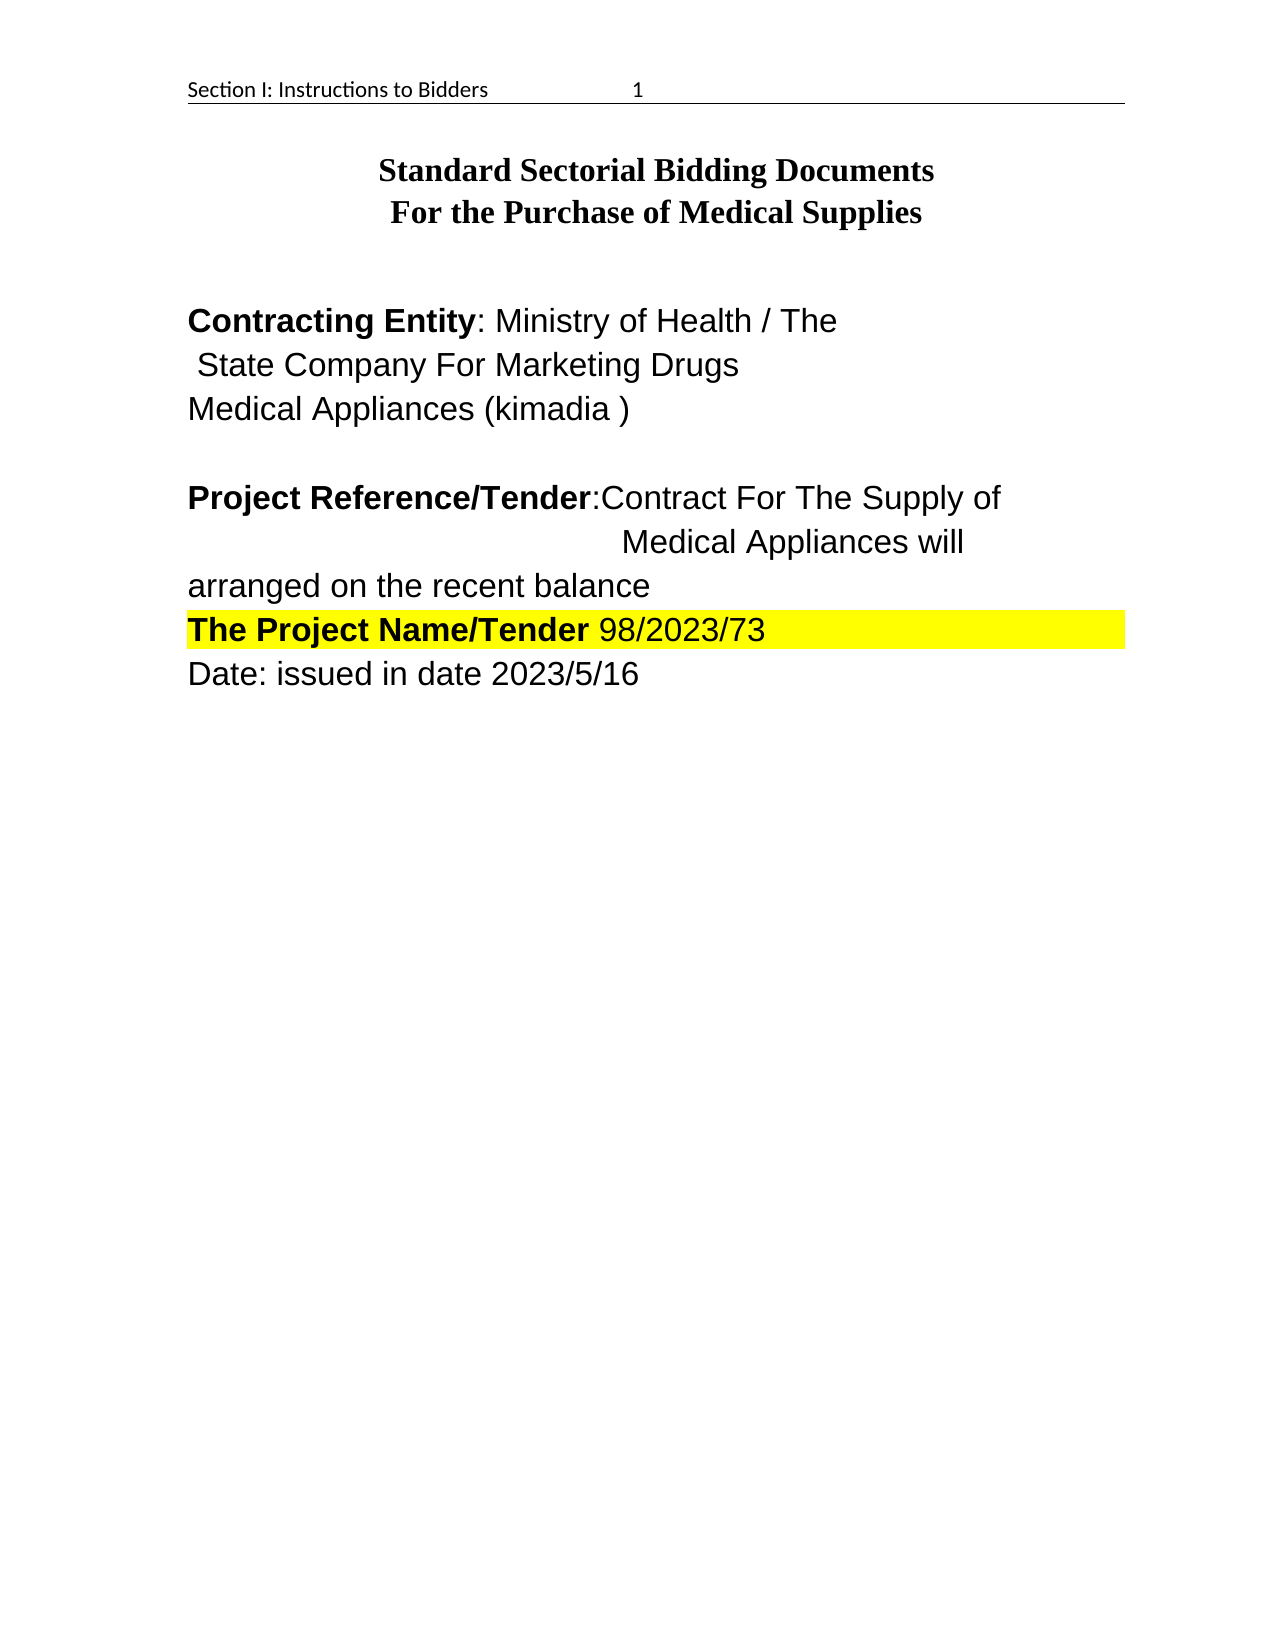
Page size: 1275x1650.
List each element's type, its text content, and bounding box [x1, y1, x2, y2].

text Standard Sectorial Bidding Documents [187, 150, 1125, 188]
text The Project Name/Tender 98/2023/73 [187, 610, 1125, 649]
text Medical Appliances will [187, 522, 1125, 560]
text Project Reference/Tender:Contract For The Supply of [187, 478, 1125, 516]
text Medical Appliances (kimadia ) [187, 389, 1125, 428]
text Date: issued in date 2023/5/16 [187, 654, 1125, 693]
text Contracting Entity: Ministry of Health / The [187, 301, 1125, 339]
text arranged on the recent balance [187, 566, 1125, 604]
text For the Purchase of Medical Supplies [187, 192, 1125, 230]
text State Company For Marketing Drugs [187, 345, 1125, 384]
